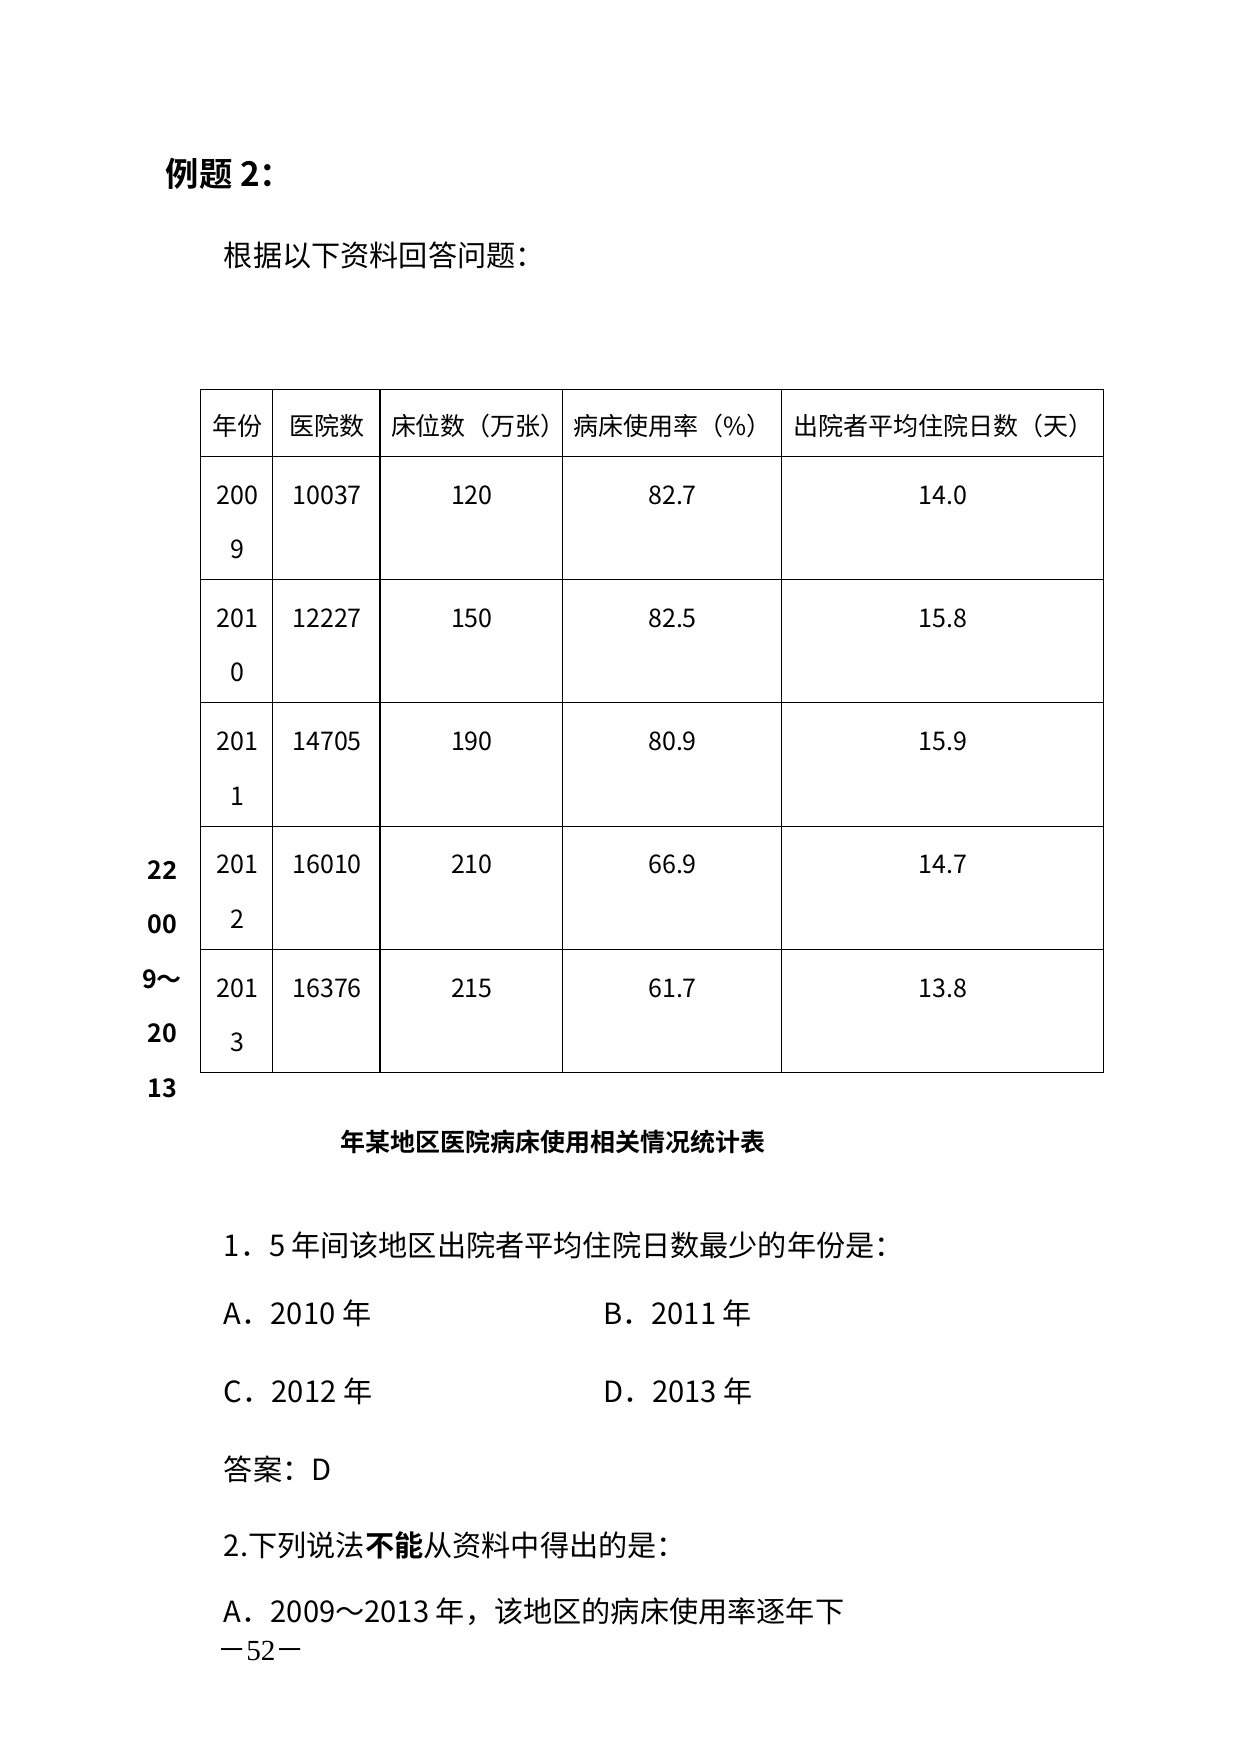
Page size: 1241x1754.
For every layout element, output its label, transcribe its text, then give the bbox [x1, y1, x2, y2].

table_cell 210 [381, 827, 562, 949]
table_cell 10037 [273, 457, 379, 579]
table_cell 15.9 [782, 703, 1103, 826]
table_cell 2010 [201, 580, 272, 702]
table_cell 82.5 [563, 580, 781, 702]
text A．2010 年 B．2011 年 [224, 1291, 1155, 1333]
table_cell 2013 [201, 950, 272, 1072]
text 2.下列说法不能从资料中得出的是： [224, 1523, 1155, 1565]
table_cell 2011 [201, 703, 272, 826]
table_cell 16376 [273, 950, 379, 1072]
table_cell 12227 [273, 580, 379, 702]
table_cell 82.7 [563, 457, 781, 579]
text C．2012 年 D．2013 年 [224, 1368, 1155, 1411]
text 22009～2013 年某地区医院病床使用相关情况统计表 [142, 851, 963, 1159]
text 例题 2： [166, 148, 1155, 196]
table_header 年份 [201, 390, 272, 456]
table_cell 80.9 [563, 703, 781, 826]
table_cell 16010 [273, 827, 379, 949]
table_cell 190 [381, 703, 562, 826]
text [224, 1588, 866, 1631]
text 根据以下资料回答问题： [165, 233, 1111, 275]
table_cell 215 [381, 950, 562, 1072]
table_header 医院数 [273, 390, 379, 456]
table_header 床位数（万张） [381, 390, 562, 456]
table_header 病床使用率（%） [563, 390, 781, 456]
table_cell 2009 [201, 457, 272, 579]
table_cell 14.0 [782, 457, 1103, 579]
table_cell 14.7 [782, 827, 1103, 949]
text 1．5年间该地区出院者平均住院日数最少的年份是： [224, 1223, 1155, 1265]
table_cell 2012 [201, 827, 272, 949]
table_cell 61.7 [563, 950, 781, 1072]
text 答案：D [224, 1447, 1155, 1489]
table_cell 14705 [273, 703, 379, 826]
table_cell 66.9 [563, 827, 781, 949]
table_header 出院者平均住院日数（天） [782, 390, 1103, 456]
table_cell 13.8 [782, 950, 1103, 1072]
table_cell 120 [381, 457, 562, 579]
table_cell 150 [381, 580, 562, 702]
table_cell 15.8 [782, 580, 1103, 702]
